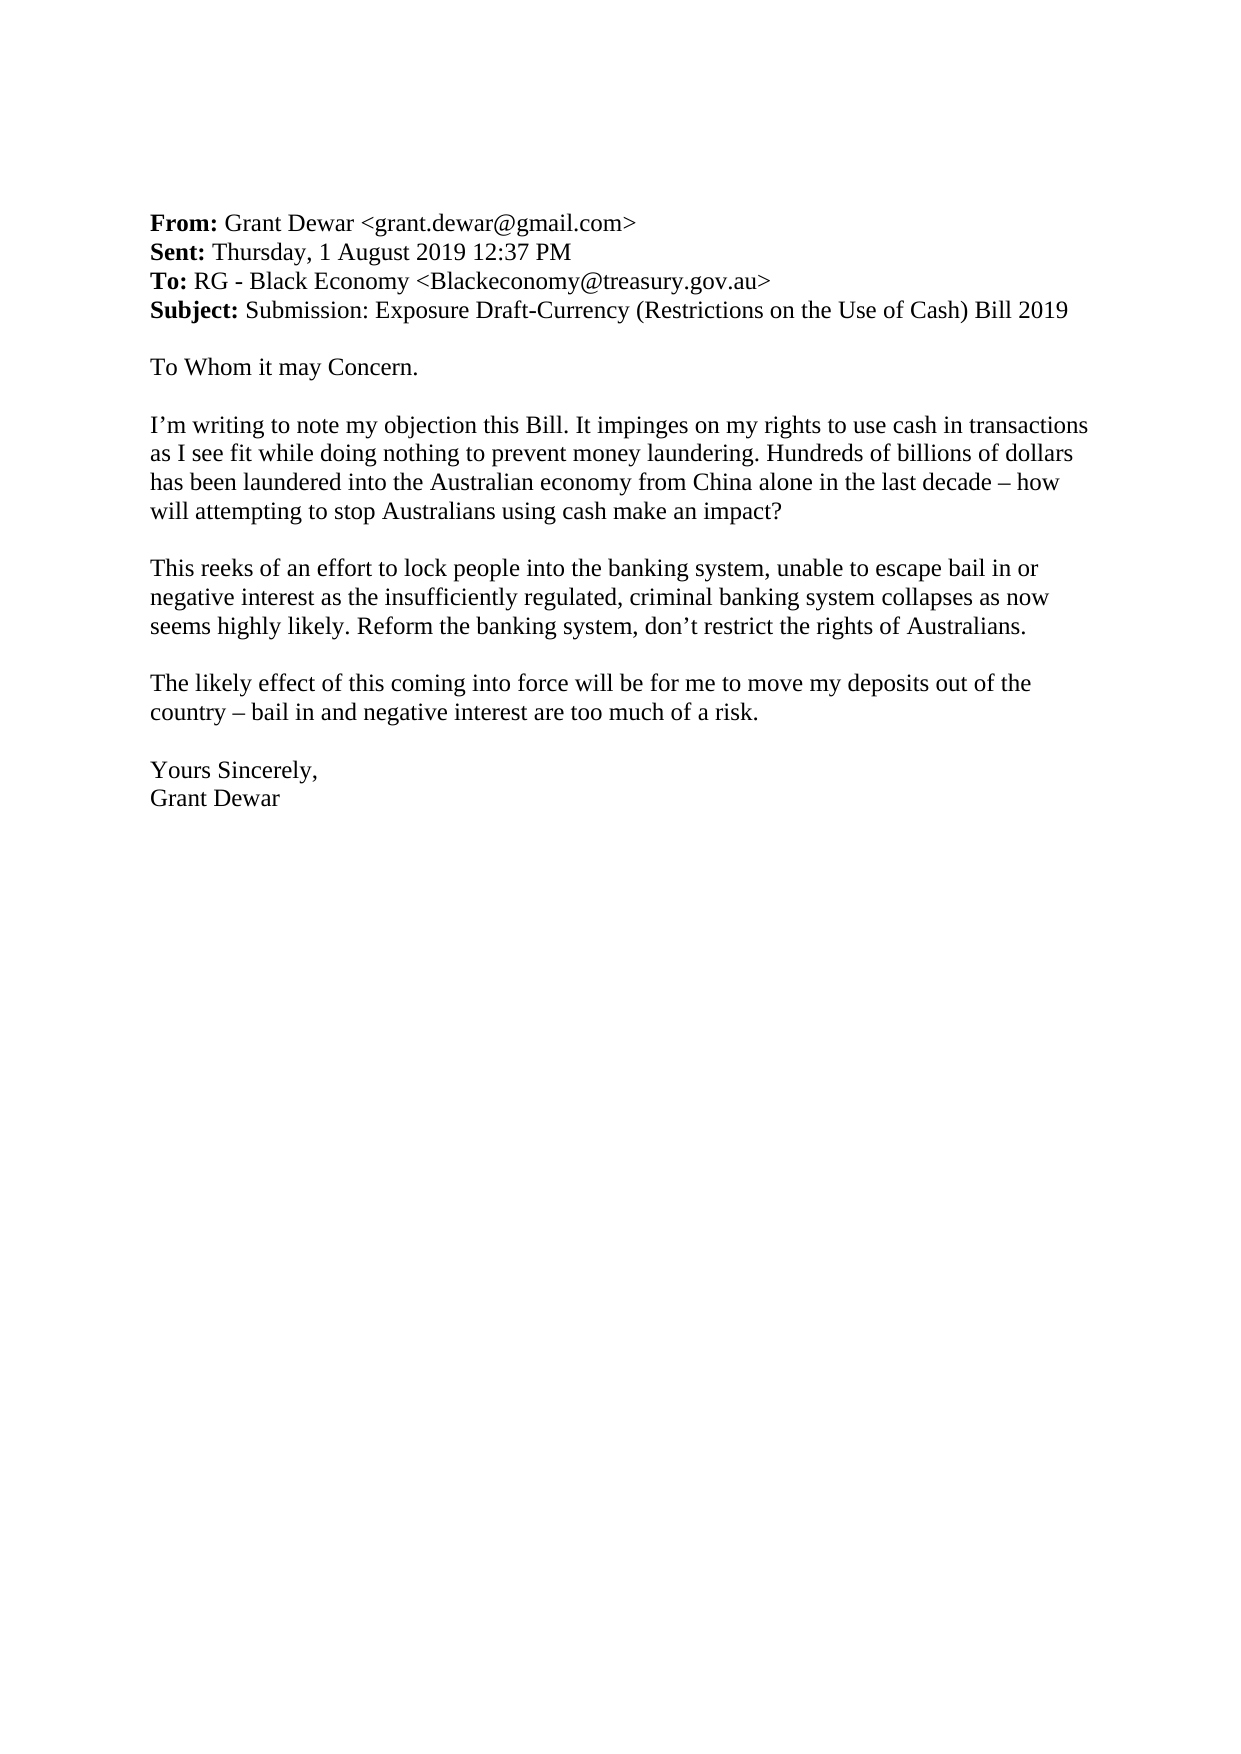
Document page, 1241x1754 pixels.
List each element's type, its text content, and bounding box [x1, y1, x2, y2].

text From: Grant Dewar <grant.dewar@gmail.com> Sent: Thursday, 1 August 2019 12:37 PM To: RG - Black Economy <Blackeconomy@treasury.gov.au> Subject: Submission: Exposure Draft-Currency (Restrictions on the Use of Cash) Bill 2019 [150, 208, 1090, 323]
text Yours Sincerely, [150, 755, 1090, 783]
text To Whom it may Concern. [150, 352, 1090, 381]
text I’m writing to note my objection this Bill. It impinges on my rights to use cash in transactions as I see fit while doing nothing to prevent money laundering. Hundreds of billions of dollars has been laundered into the Australian economy from China alone in the last decade – how will attempting to stop Australians using cash make an impact? [150, 381, 1090, 525]
text The likely effect of this coming into force will be for me to move my deposits out of the country – bail in and negative interest are too much of a risk. [150, 668, 1090, 726]
text Grant Dewar [150, 783, 1090, 812]
text This reeks of an effort to lock people into the banking system, unable to escape bail in or negative interest as the insufficiently regulated, criminal banking system collapses as now seems highly likely. Reform the banking system, don’t restrict the rights of Australians. [150, 553, 1090, 640]
